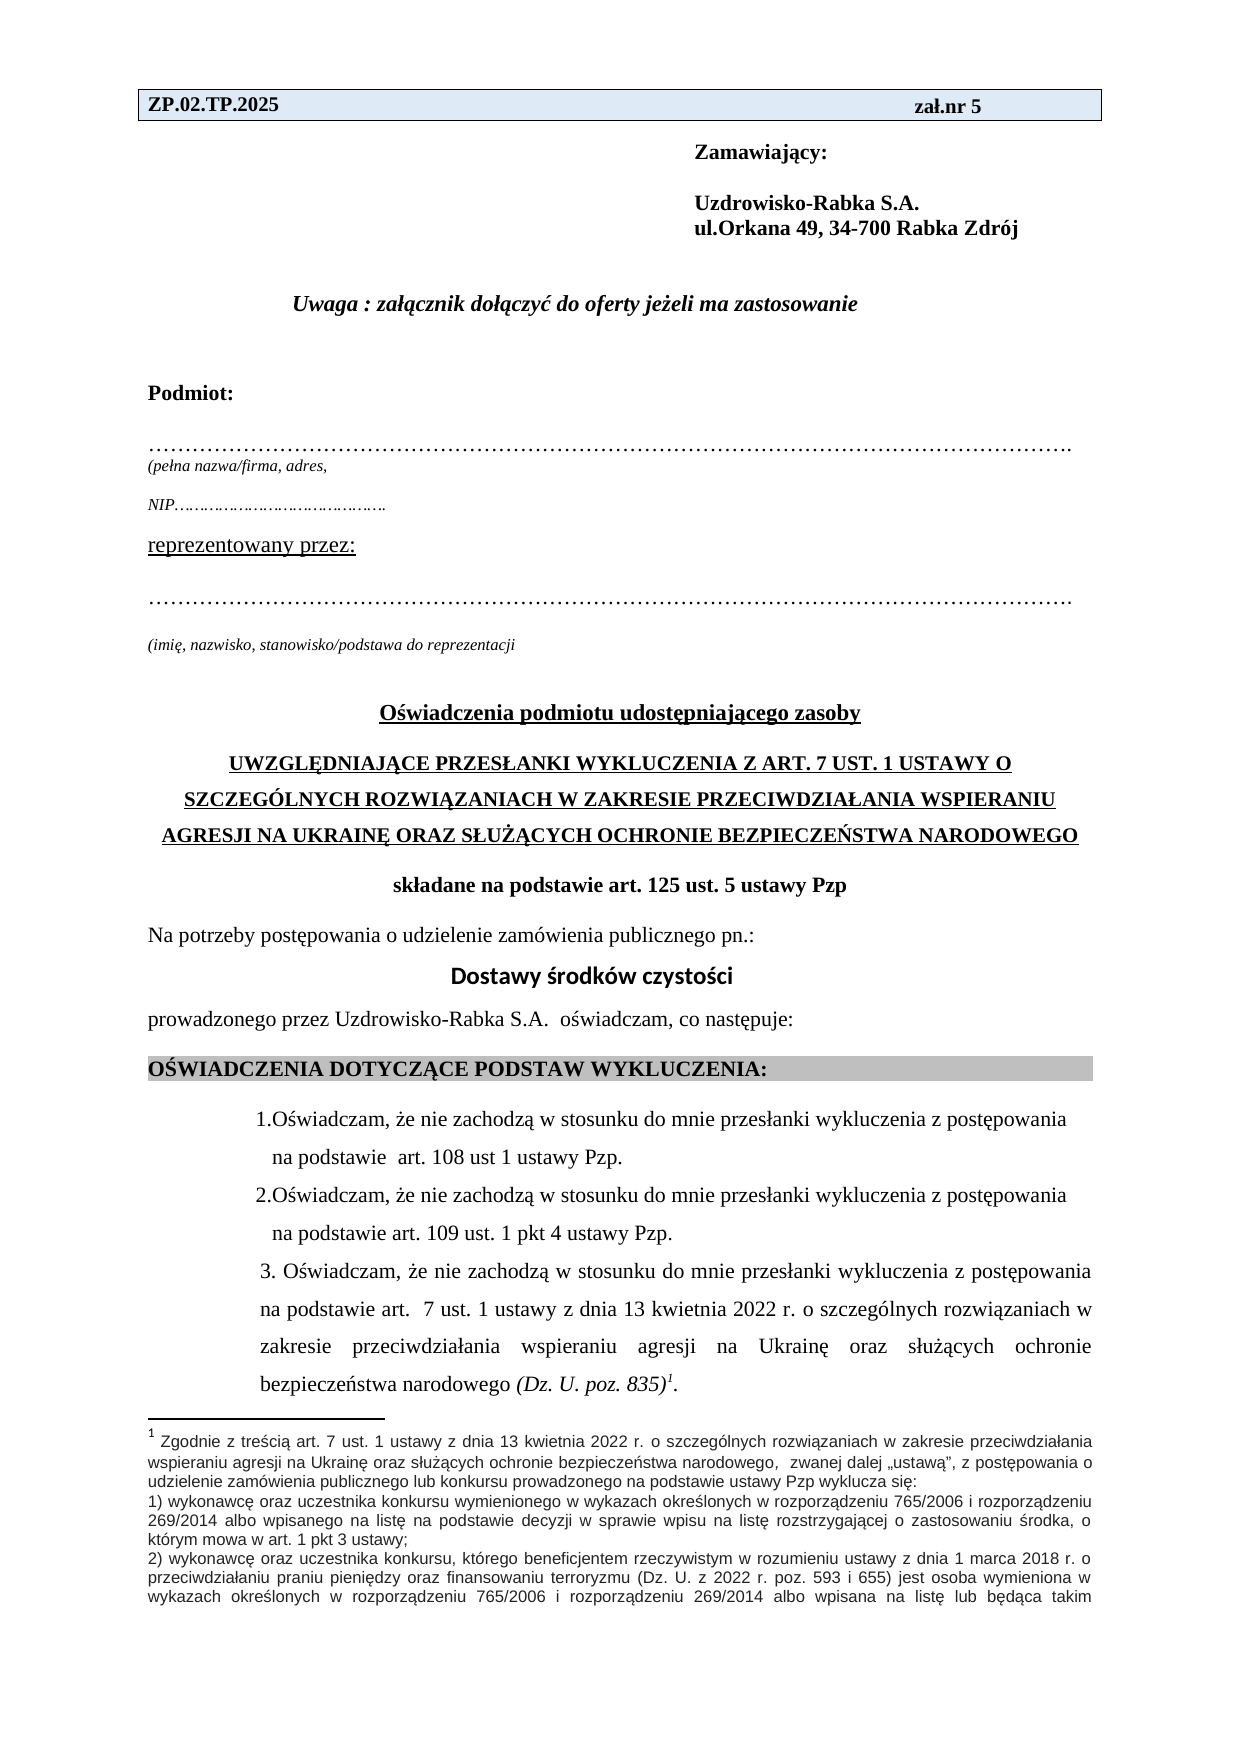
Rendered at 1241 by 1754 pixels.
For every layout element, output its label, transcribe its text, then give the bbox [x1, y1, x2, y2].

text ZP.02.TP.2025 zał.nr 5 [139, 90, 1101, 120]
text Oświadczenia podmiotu udostępniającego zasoby [148, 699, 1093, 726]
text Uzdrowisko-Rabka S.A. [694, 189, 1093, 215]
text Na potrzeby postępowania o udzielenie zamówienia publicznego pn.: [148, 922, 1093, 947]
list na podstawie art. 108 ust 1 ustawy Pzp. [223, 1144, 1093, 1169]
text OŚWIADCZENIA DOTYCZĄCE PODSTAW WYKLUCZENIA: [148, 1056, 1093, 1081]
text ul.Orkana 49, 34-700 Rabka Zdrój [694, 215, 1093, 240]
text Uwaga : załącznik dołączyć do oferty jeżeli ma zastosowanie [148, 290, 1093, 317]
text NIP……………………………………. [148, 494, 472, 513]
text prowadzonego przez Uzdrowisko-Rabka S.A. oświadczam, co następuje: [148, 1006, 1093, 1031]
text (pełna nazwa/firma, adres, [148, 456, 472, 475]
list na podstawie art. 109 ust. 1 pkt 4 ustawy Pzp. [223, 1220, 1093, 1245]
text Dostawy środków czystości [148, 960, 1093, 991]
text UWZGLĘDNIAJĄCE PRZESŁANKI WYKLUCZENIA Z ART. 7 UST. 1 USTAWY o szczególnych rozwiązaniach w zakresie przeciwdziałania wspieraniu agresji na Ukrainę oraz służących ochronie bezpieczeństwa narodowego [148, 751, 1093, 847]
text Zamawiający: [694, 139, 1093, 164]
list 1.Oświadczam, że nie zachodzą w stosunku do mnie przesłanki wykluczenia z postępowania [223, 1106, 1093, 1132]
text (imię, nazwisko, stanowisko/podstawa do reprezentacji [148, 635, 526, 654]
text Podmiot: [148, 380, 1093, 406]
list 2.Oświadczam, że nie zachodzą w stosunku do mnie przesłanki wykluczenia z postępowania [223, 1182, 1093, 1207]
list 3. Oświadczam, że nie zachodzą w stosunku do mnie przesłanki wykluczenia z postępowania na podstawie art. 7 ust. 1 ustawy z dnia 13 kwietnia 2022 r. o szczególnych rozwiązaniach w zakresie przeciwdziałania wspieraniu agresji na Ukrainę oraz służących ochronie bezpieczeństwa narodowego (Dz. U. poz. 835). [260, 1258, 1093, 1396]
text składane na podstawie art. 125 ust. 5 ustawy Pzp [148, 872, 1093, 897]
text ………………………………………………………………………………………………………………. [148, 584, 1098, 609]
text ………………………………………………………………………………………………………………. [148, 431, 1093, 456]
text reprezentowany przez: [148, 532, 1093, 558]
